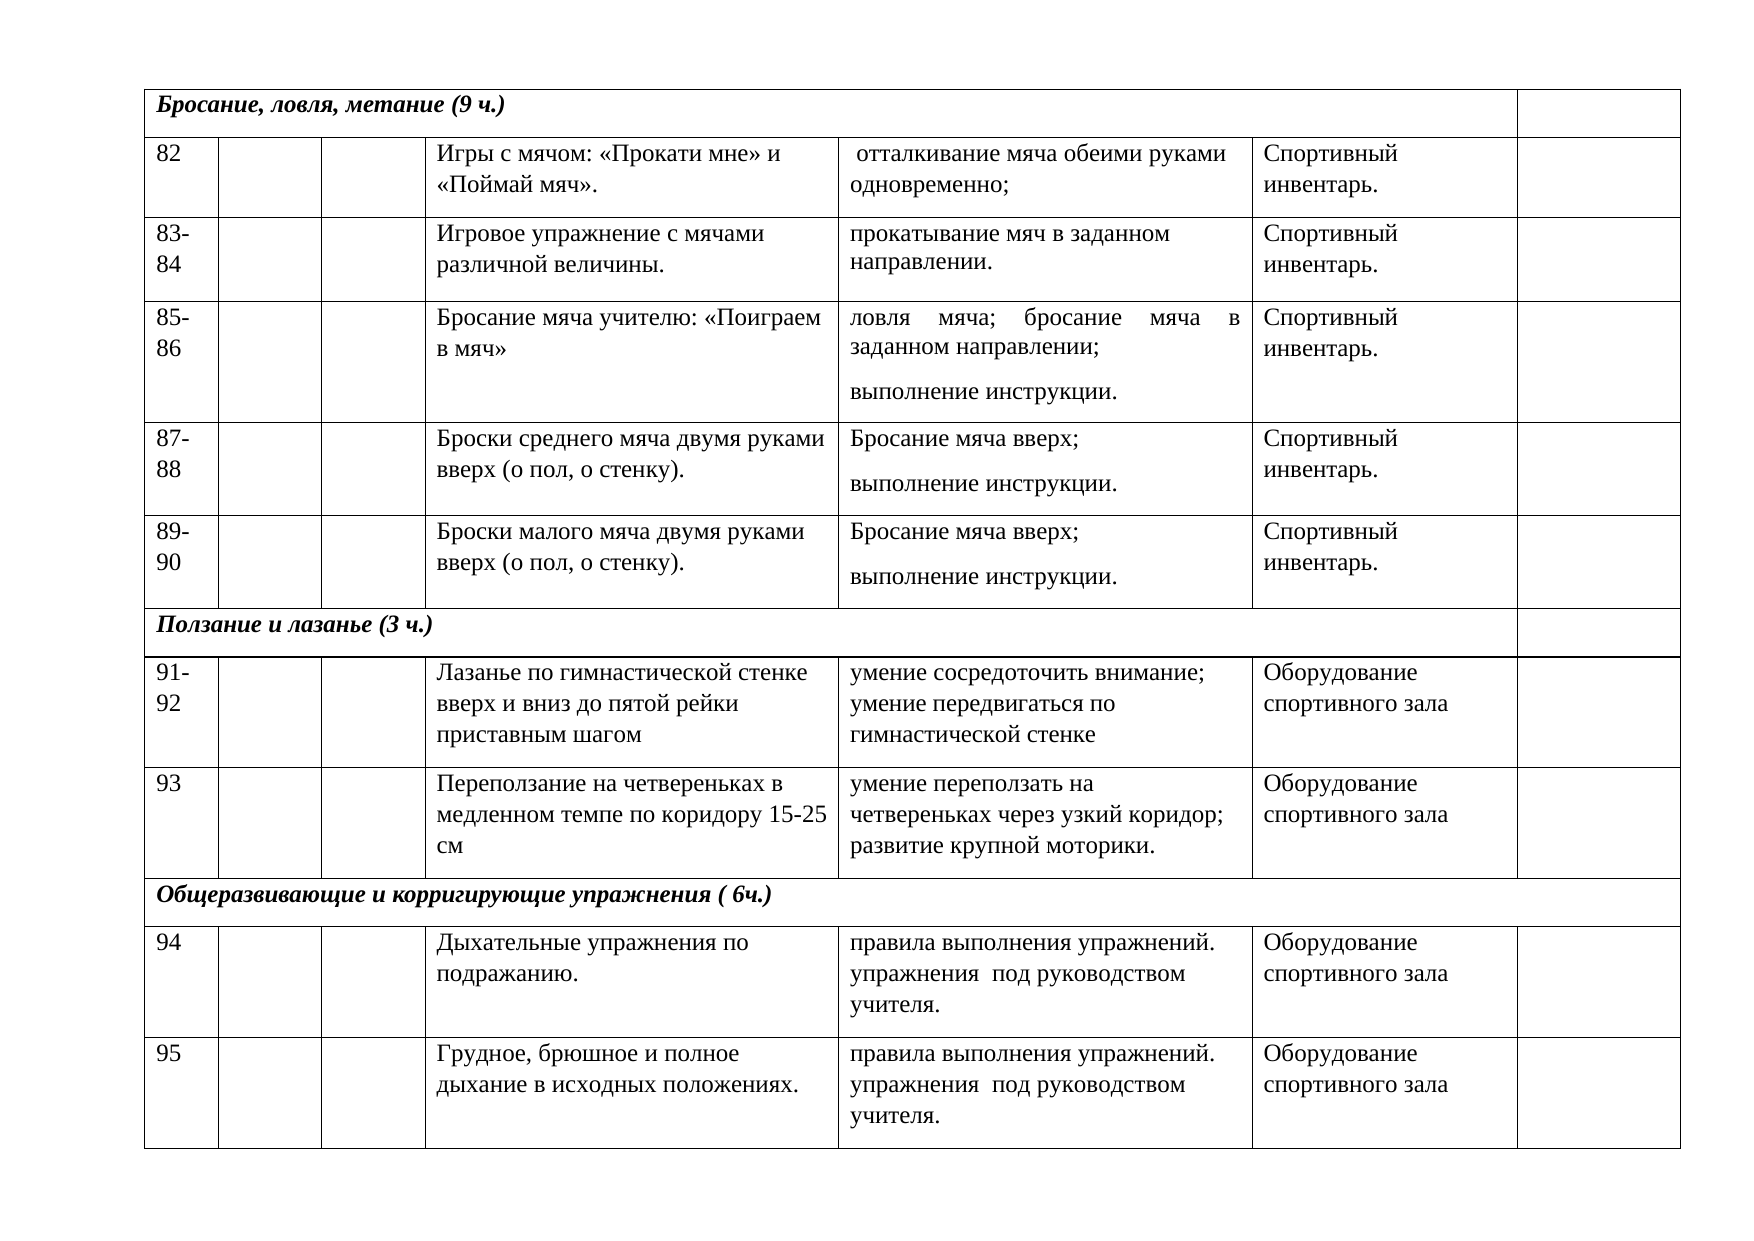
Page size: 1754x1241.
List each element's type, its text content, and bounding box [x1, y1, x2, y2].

table_cell Общеразвивающие и корригирующие упражнения ( 6ч.) [145, 879, 1680, 926]
table_cell Оборудование спортивного зала [1253, 768, 1517, 878]
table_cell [145, 90, 1517, 137]
table_cell 83-84 [145, 218, 218, 301]
table_cell умение переползать на четвереньках через узкий коридор; развитие крупной моторики. [839, 768, 1252, 878]
table_cell правила выполнения упражнений. упражнения под руководством учителя. [839, 927, 1252, 1037]
table_cell 87-88 [145, 423, 218, 515]
table_cell Ползание и лазанье (3 ч.) [145, 609, 1517, 656]
table_cell 94 [145, 927, 218, 1037]
table_cell 95 [145, 1038, 218, 1147]
table_cell умение сосредоточить внимание; умение передвигаться по гимнастической стенке [839, 658, 1252, 767]
table_cell Бросание мяча учителю: «Поиграем в мяч» [426, 302, 838, 422]
table_cell Игры с мячом: «Прокати мне» и «Поймай мяч». [426, 138, 838, 217]
table_cell 85-86 [145, 302, 218, 422]
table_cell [839, 1038, 1252, 1147]
table_cell [1518, 658, 1680, 767]
table_cell [219, 423, 321, 515]
table_cell [219, 658, 321, 767]
table_cell [322, 1038, 425, 1147]
table_cell [219, 768, 321, 878]
table_cell [322, 138, 425, 217]
table_cell [322, 218, 425, 301]
table_cell [1518, 516, 1680, 608]
table_cell Бросание мяча вверх; выполнение инструкции. [839, 516, 1252, 608]
table_cell ловля мяча; бросание мяча в заданном направлении; выполнение инструкции. [839, 302, 1252, 422]
table_cell отталкивание мяча обеими руками одновременно; [839, 138, 1252, 217]
table_cell [322, 768, 425, 878]
table_cell [1518, 927, 1680, 1037]
table_cell Спортивный инвентарь. [1253, 218, 1517, 301]
table_cell Переползание на четвереньках в медленном темпе по коридору 15-25 см [426, 768, 838, 878]
table_cell Дыхательные упражнения по подражанию. [426, 927, 838, 1037]
table_cell [1518, 138, 1680, 217]
table_cell [219, 1038, 321, 1147]
table_cell Спортивный инвентарь. [1253, 423, 1517, 515]
table_cell [1518, 218, 1680, 301]
table_cell [1518, 1038, 1680, 1147]
table_cell [322, 927, 425, 1037]
table_cell 93 [145, 768, 218, 878]
table_cell [1518, 423, 1680, 515]
table_cell Спортивный инвентарь. [1253, 516, 1517, 608]
table_cell Бросание мяча вверх; выполнение инструкции. [839, 423, 1252, 515]
table_cell Грудное, брюшное и полное дыхание в исходных положениях. [426, 1038, 838, 1147]
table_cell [1253, 1038, 1517, 1147]
table_cell [1518, 302, 1680, 422]
table_cell [322, 658, 425, 767]
table_cell Игровое упражнение с мячами различной величины. [426, 218, 838, 301]
table_cell [322, 423, 425, 515]
table_cell [322, 516, 425, 608]
table_cell Лазанье по гимнастической стенке вверх и вниз до пятой рейки приставным шагом [426, 658, 838, 767]
table_cell Броски малого мяча двумя руками вверх (о пол, о стенку). [426, 516, 838, 608]
table_cell [219, 138, 321, 217]
table_cell прокатывание мяч в заданном направлении. [839, 218, 1252, 301]
table_cell [1518, 90, 1680, 137]
table_cell [219, 218, 321, 301]
table_cell 89-90 [145, 516, 218, 608]
table_cell Оборудование спортивного зала [1253, 658, 1517, 767]
table_cell 82 [145, 138, 218, 217]
table_cell [219, 516, 321, 608]
table_cell Броски среднего мяча двумя руками вверх (о пол, о стенку). [426, 423, 838, 515]
table_cell Спортивный инвентарь. [1253, 138, 1517, 217]
table_cell Оборудование спортивного зала [1253, 927, 1517, 1037]
table_cell 91-92 [145, 658, 218, 767]
table_cell Спортивный инвентарь. [1253, 302, 1517, 422]
table_cell [1518, 609, 1680, 656]
table_cell [1518, 768, 1680, 878]
table_cell [219, 302, 321, 422]
table_cell [322, 302, 425, 422]
table_cell [219, 927, 321, 1037]
